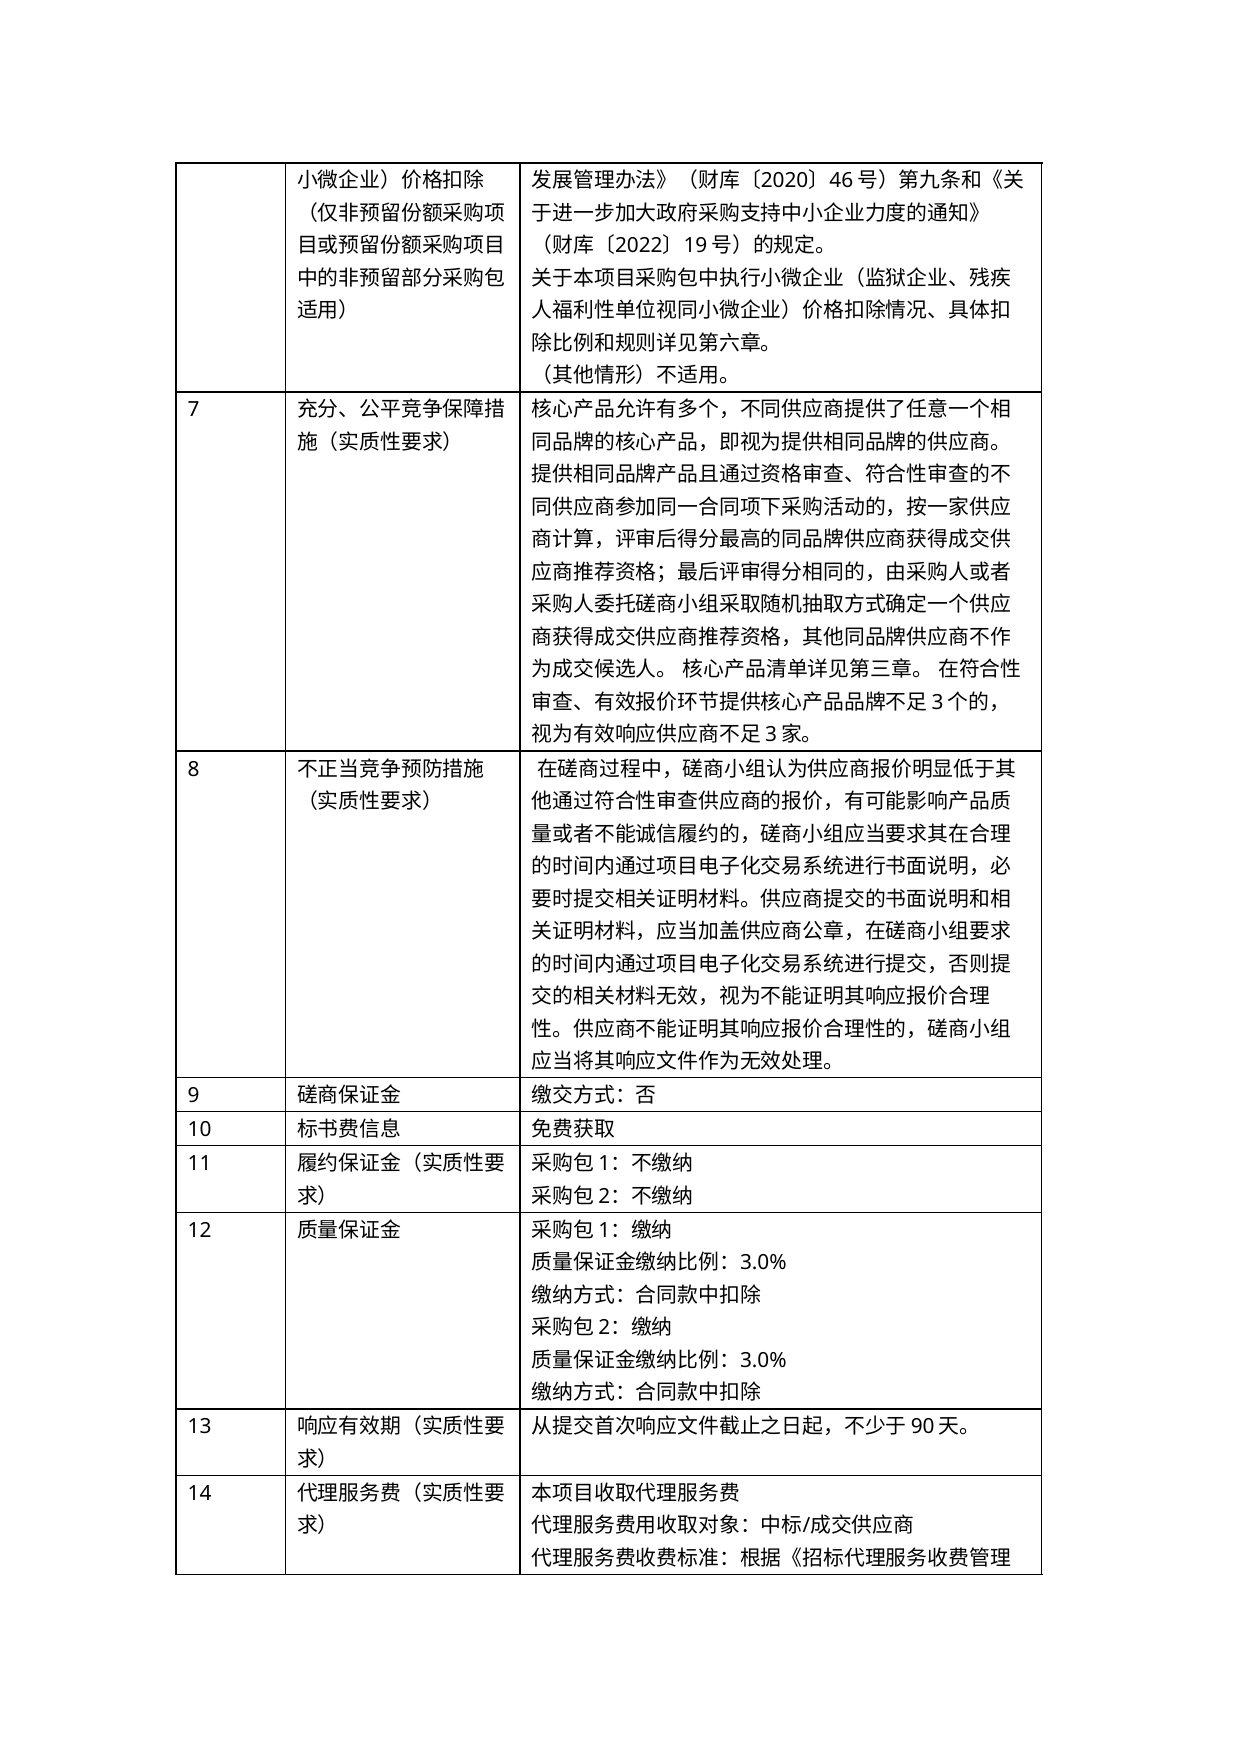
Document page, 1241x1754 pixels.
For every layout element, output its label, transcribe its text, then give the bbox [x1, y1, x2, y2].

table_cell 核心产品允许有多个，不同供应商提供了任意一个相同品牌的核心产品，即视为提供相同品牌的供应商。 提供相同品牌产品且通过资格审查、符合性审查的不同供应商参加同一合同项下采购活动的，按一家供应商计算，评审后得分最高的同品牌供应商获得成交供应商推荐资格；最后评审得分相同的，由采购人或者采购人委托磋商小组采取随机抽取方式确定一个供应商获得成交供应商推荐资格，其他同品牌供应商不作为成交候选人。 核心产品清单详见第三章。 在符合性审查、有效报价环节提供核心产品品牌不足3个的，视为有效响应供应商不足3家。 [521, 393, 1041, 750]
table_cell 免费获取 [521, 1112, 1041, 1145]
table_cell 不正当竞争预防措施 （实质性要求） [286, 752, 519, 1077]
table_cell 8 [177, 752, 285, 1077]
table_cell 12 [177, 1213, 285, 1408]
table_cell 充分、公平竞争保障措施（实质性要求） [286, 393, 519, 750]
table_cell 响应有效期（实质性要求） [286, 1410, 519, 1474]
table_cell 7 [177, 393, 285, 750]
table_cell 从提交首次响应文件截止之日起，不少于90天。 [521, 1410, 1041, 1474]
table_cell 14 [177, 1476, 285, 1573]
table_cell 10 [177, 1112, 285, 1145]
table_cell 13 [177, 1410, 285, 1474]
table_cell 标书费信息 [286, 1112, 519, 1145]
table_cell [521, 1476, 1041, 1573]
table_cell 采购包1：不缴纳 采购包2：不缴纳 [521, 1146, 1041, 1211]
table_cell 磋商保证金 [286, 1078, 519, 1111]
table_cell 采购包1：缴纳 质量保证金缴纳比例：3.0% 缴纳方式：合同款中扣除 采购包2：缴纳 质量保证金缴纳比例：3.0% 缴纳方式：合同款中扣除 [521, 1213, 1041, 1408]
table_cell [521, 164, 1041, 391]
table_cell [286, 164, 519, 391]
table_cell 质量保证金 [286, 1213, 519, 1408]
table_cell 9 [177, 1078, 285, 1111]
table_cell 11 [177, 1146, 285, 1211]
table_cell 在磋商过程中，磋商小组认为供应商报价明显低于其他通过符合性审查供应商的报价，有可能影响产品质量或者不能诚信履约的，磋商小组应当要求其在合理的时间内通过项目电子化交易系统进行书面说明，必要时提交相关证明材料。供应商提交的书面说明和相关证明材料，应当加盖供应商公章，在磋商小组要求的时间内通过项目电子化交易系统进行提交，否则提交的相关材料无效，视为不能证明其响应报价合理性。供应商不能证明其响应报价合理性的，磋商小组应当将其响应文件作为无效处理。 [521, 752, 1041, 1077]
table_cell 6 [177, 164, 285, 391]
table_cell 代理服务费（实质性要求） [286, 1476, 519, 1573]
table_cell 履约保证金（实质性要求） [286, 1146, 519, 1211]
table_cell 缴交方式：否 [521, 1078, 1041, 1111]
